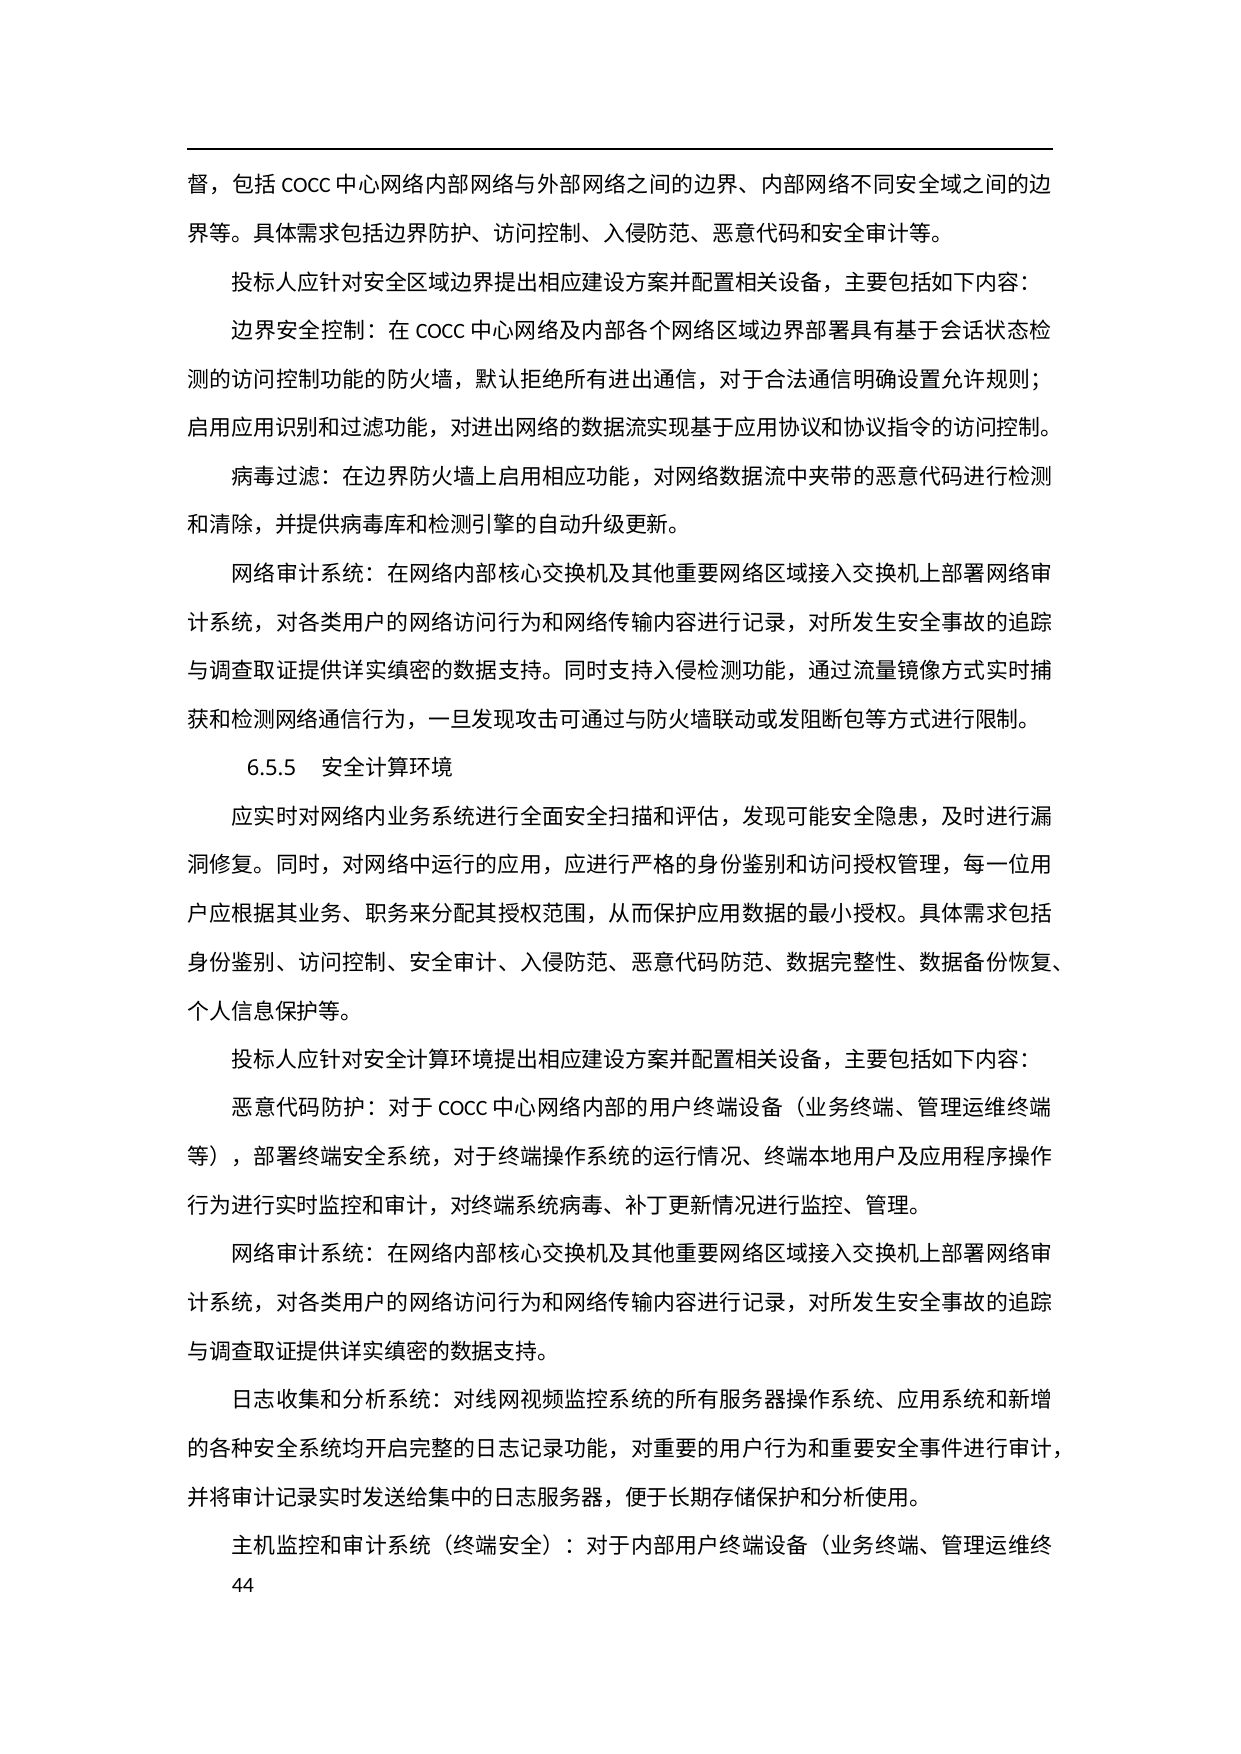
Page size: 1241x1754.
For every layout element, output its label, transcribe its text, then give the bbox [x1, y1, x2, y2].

text 边界安全控制：在COCC中心网络及内部各个网络区域边界部署具有基于会话状态检测的访问控制功能的防火墙，默认拒绝所有进出通信，对于合法通信明确设置允许规则；启用应用识别和过滤功能，对进出网络的数据流实现基于应用协议和协议指令的访问控制。 [187, 312, 1053, 442]
text 投标人应针对安全计算环境提出相应建设方案并配置相关设备，主要包括如下内容： [187, 1042, 1053, 1074]
subtitle 安全计算环境 [187, 750, 1053, 782]
text 恶意代码防护：对于COCC中心网络内部的用户终端设备（业务终端、管理运维终端等），部署终端安全系统，对于终端操作系统的运行情况、终端本地用户及应用程序操作行为进行实时监控和审计，对终端系统病毒、补丁更新情况进行监控、管理。 [187, 1090, 1053, 1220]
text 投标人应针对安全区域边界提出相应建设方案并配置相关设备，主要包括如下内容： [187, 264, 1053, 297]
text 应实时对网络内业务系统进行全面安全扫描和评估，发现可能安全隐患，及时进行漏洞修复。同时，对网络中运行的应用，应进行严格的身份鉴别和访问授权管理，每一位用户应根据其业务、职务来分配其授权范围，从而保护应用数据的最小授权。具体需求包括身份鉴别、访问控制、安全审计、入侵防范、恶意代码防范、数据完整性、数据备份恢复、个人信息保护等。 [187, 798, 1053, 1026]
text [187, 1527, 1053, 1560]
text 网络审计系统：在网络内部核心交换机及其他重要网络区域接入交换机上部署网络审计系统，对各类用户的网络访问行为和网络传输内容进行记录，对所发生安全事故的追踪与调查取证提供详实缜密的数据支持。同时支持入侵检测功能，通过流量镜像方式实时捕获和检测网络通信行为，一旦发现攻击可通过与防火墙联动或发阻断包等方式进行限制。 [187, 555, 1053, 734]
text 网络审计系统：在网络内部核心交换机及其他重要网络区域接入交换机上部署网络审计系统，对各类用户的网络访问行为和网络传输内容进行记录，对所发生安全事故的追踪与调查取证提供详实缜密的数据支持。 [187, 1236, 1053, 1366]
text 日志收集和分析系统：对线网视频监控系统的所有服务器操作系统、应用系统和新增的各种安全系统均开启完整的日志记录功能，对重要的用户行为和重要安全事件进行审计，并将审计记录实时发送给集中的日志服务器，便于长期存储保护和分析使用。 [187, 1382, 1053, 1512]
text 病毒过滤：在边界防火墙上启用相应功能，对网络数据流中夹带的恶意代码进行检测和清除，并提供病毒库和检测引擎的自动升级更新。 [187, 458, 1053, 539]
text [187, 167, 1053, 248]
